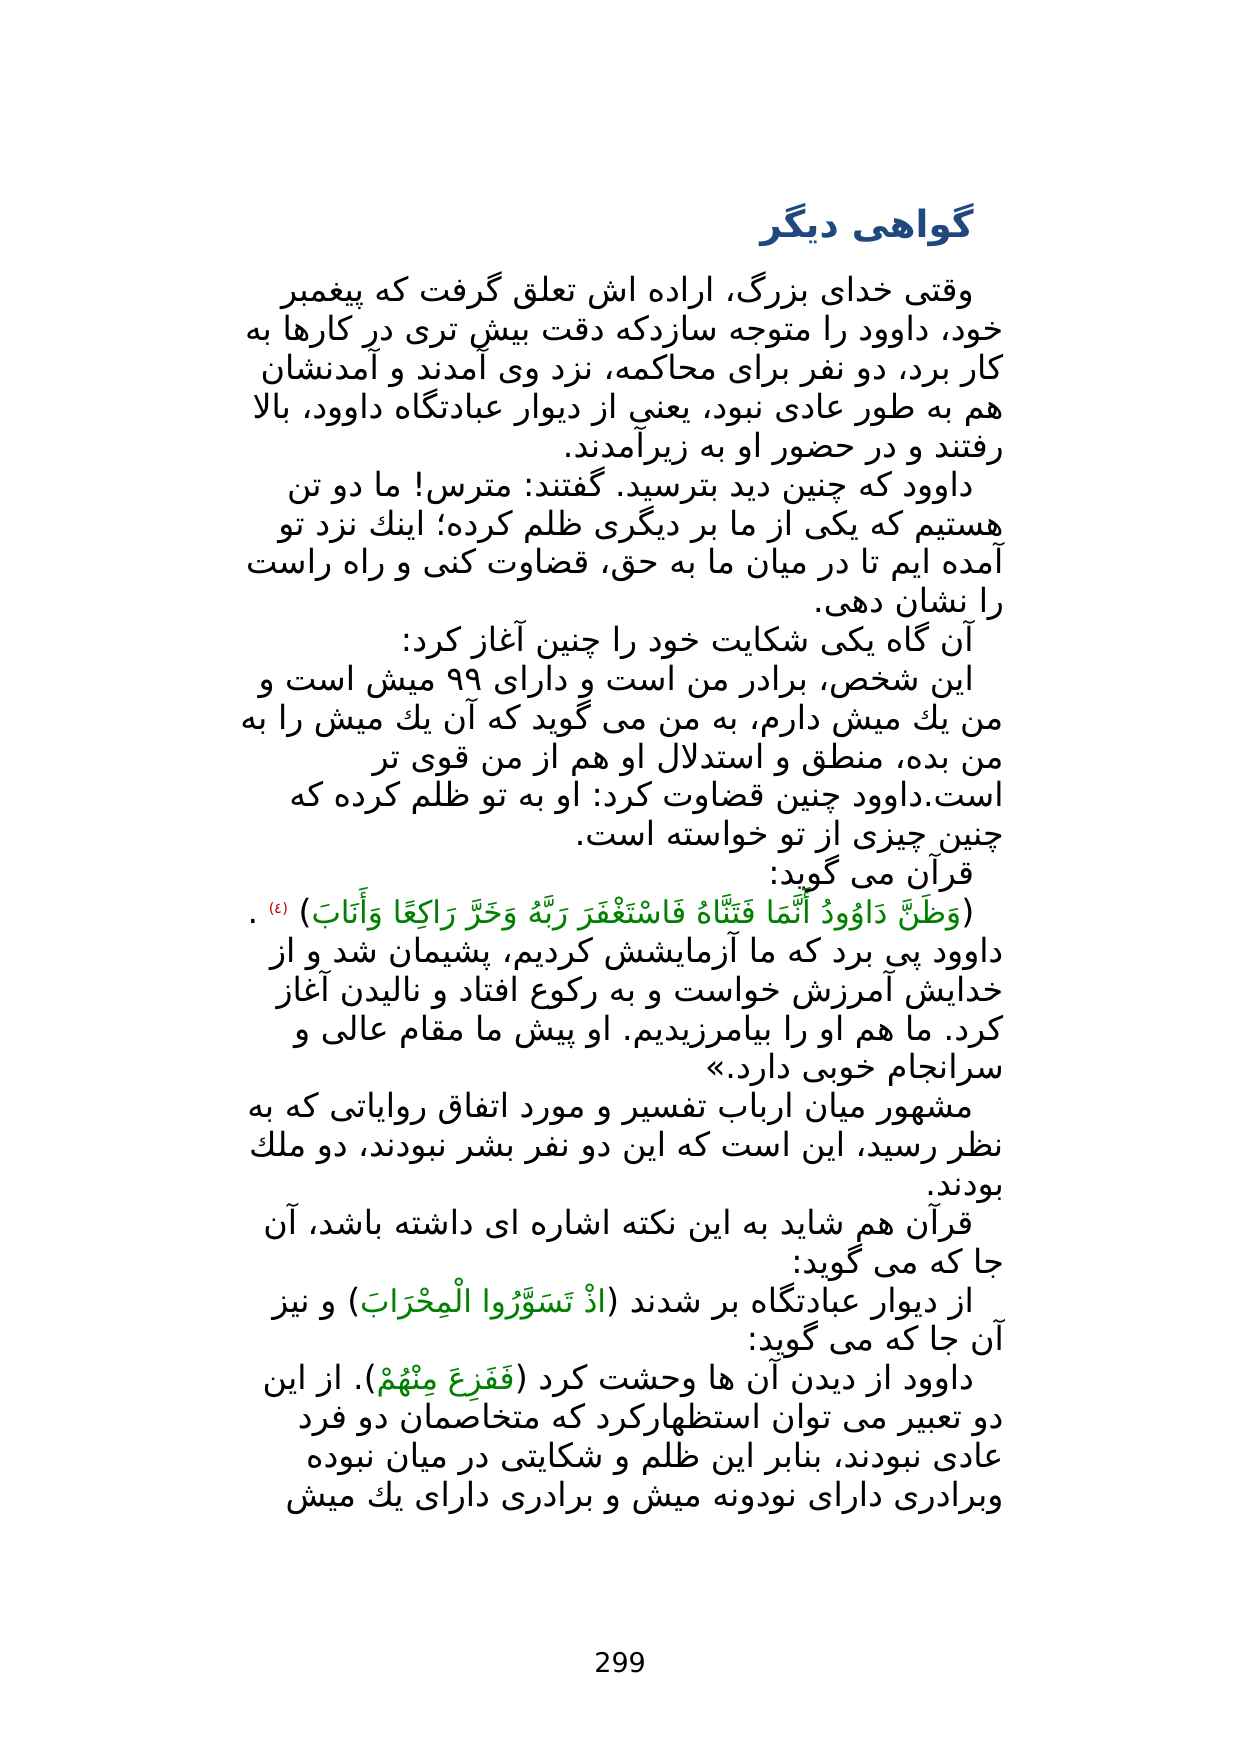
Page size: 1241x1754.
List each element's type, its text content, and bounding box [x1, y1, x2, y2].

text از ديوار عبادتگاه بر شدند (اذْ تَسَوَّرُوا الْمِحْرَابَ) و نيز آن جا كه مى گويد: [236, 1281, 1004, 1359]
text (وَظَنَّ دَاوُودُ أَنَّمَا فَتَنَّاهُ فَاسْتَغْفَرَ رَبَّهُ وَخَرَّ رَاكِعًا وَأَنَابَ) (٤) . داوود پى برد كه ما آزمايشش كرديم، پشيمان شد و از خدايش آمرزش خواست و به ركوع افتاد و ناليدن آغاز كرد. ما هم او را بيامرزيديم. او پيش ما مقام عالى و سرانجام خوبى دارد.» [236, 892, 1004, 1087]
text قرآن مى گويد: [236, 854, 1004, 892]
text اين شخص، برادر من است و داراى ٩٩ ميش است و من يك ميش دارم، به من مى گويد كه آن يك ميش را به من بده، منطق و استدلال او هم از من قوى تر است.داوود چنين قضاوت كرد: او به تو ظلم كرده كه چنين چيزى از تو خواسته است. [236, 659, 1004, 854]
text آن گاه يكى شكايت خود را چنين آغاز كرد: [236, 621, 1004, 659]
text وقتى خداى بزرگ، اراده اش تعلق گرفت كه پيغمبر خود، داوود را متوجه سازدكه دقت بيش ترى در كارها به كار برد، دو نفر براى محاكمه، نزد وى آمدند و آمدنشان هم به طور عادى نبود، يعنى از ديوار عبادتگاه داوود، بالا رفتند و در حضور او به زيرآمدند. [236, 271, 1004, 465]
text قرآن هم شايد به اين نكته اشاره اى داشته باشد، آن جا كه مى گويد: [236, 1203, 1004, 1281]
subtitle گواهى ديگر [236, 202, 1004, 246]
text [236, 1359, 1004, 1514]
text داوود كه چنين ديد بترسيد. گفتند: مترس! ما دو تن هستيم كه يكى از ما بر ديگرى ظلم كرده؛ اينك نزد تو آمده ايم تا در ميان ما به حق، قضاوت كنى و راه راست را نشان دهى. [236, 465, 1004, 621]
text مشهور ميان ارباب تفسير و مورد اتفاق رواياتى كه به نظر رسيد، اين است كه اين دو نفر بشر نبودند، دو ملك بودند. [236, 1087, 1004, 1203]
